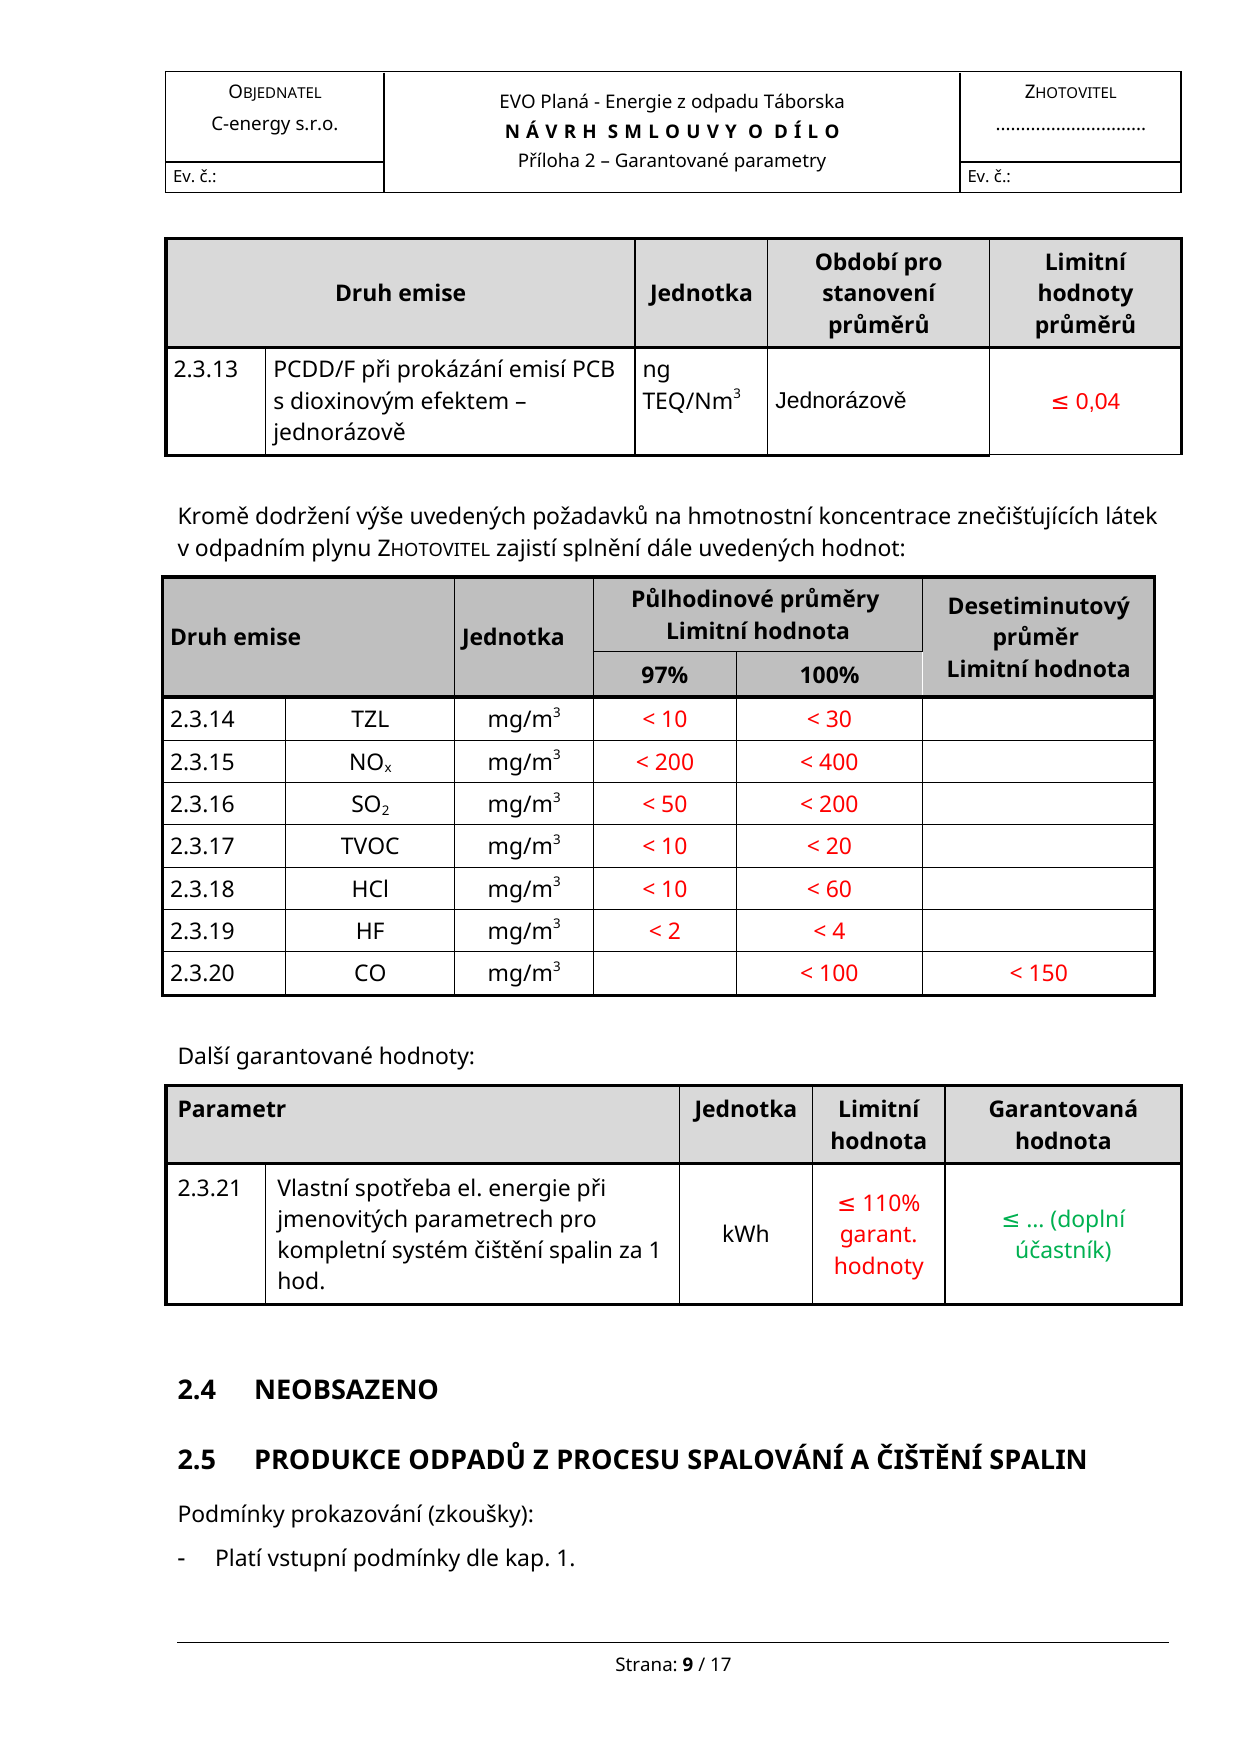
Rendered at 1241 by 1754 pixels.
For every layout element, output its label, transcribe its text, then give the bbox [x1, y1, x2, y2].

table_cell [923, 910, 1153, 951]
table_cell < 10 [594, 699, 736, 740]
subtitle Neobsazeno [177, 1371, 1169, 1407]
table_cell mg/m3 [455, 868, 593, 909]
table_header Období pro stanovení průměrů [768, 240, 989, 346]
table_cell [923, 783, 1153, 824]
table_cell ≤ 0,04 [990, 349, 1180, 453]
table_header Půlhodinové průměry Limitní hodnota [594, 579, 922, 651]
subtitle Produkce odpadů z procesu spalování a čištění spalin [177, 1441, 1169, 1478]
text Další garantované hodnoty: [177, 1040, 1169, 1072]
table_cell mg/m3 [455, 741, 593, 782]
text Kromě dodržení výše uvedených požadavků na hmotnostní koncentrace znečišťujících látek v odpadním plynu Zhotovitel zajistí splnění dále uvedených hodnot: [177, 500, 1169, 563]
table_cell [923, 825, 1153, 867]
table_header Druh emise [168, 240, 634, 346]
table_cell mg/m3 [455, 825, 593, 867]
table_cell SO2 [286, 783, 454, 824]
table_cell < 4 [737, 910, 922, 951]
table_cell [923, 699, 1153, 740]
table_cell [923, 868, 1153, 909]
table_header Jednotka [455, 579, 593, 695]
table_cell kWh [680, 1165, 812, 1303]
table_header Garantovaná hodnota [946, 1087, 1180, 1162]
table_cell HF [286, 910, 454, 951]
text Podmínky prokazování (zkoušky): [177, 1498, 1169, 1530]
table_header Jednotka [636, 240, 767, 346]
table_cell HCl [286, 868, 454, 909]
table_cell < 150 [923, 952, 1153, 993]
table_cell CO [286, 952, 454, 993]
table_cell < 200 [594, 741, 736, 782]
table_header Limitní hodnota [813, 1087, 944, 1162]
table_cell PCDD/F při prokázání emisí PCB s dioxinovým efektem – jednorázově [266, 349, 634, 453]
table_cell TVOC [286, 825, 454, 867]
table_cell < 60 [737, 868, 922, 909]
table_cell Vlastní spotřeba el. energie při jmenovitých parametrech pro kompletní systém čištění spalin za 1 hod. [266, 1165, 679, 1303]
table_cell mg/m3 [455, 783, 593, 824]
table_cell 2.3.13 [168, 349, 265, 453]
table_cell 2.3.16 [164, 783, 285, 824]
text Platí vstupní podmínky dle kap. 1. [177, 1542, 1169, 1573]
table_cell < 50 [594, 783, 736, 824]
table_cell [923, 741, 1153, 782]
table_cell < 30 [737, 699, 922, 740]
table_cell ≤ 110% garant. hodnoty [813, 1165, 944, 1303]
table_header Parametr [168, 1087, 679, 1162]
table_header Jednotka [680, 1087, 812, 1162]
table_cell [594, 952, 736, 993]
table_cell 2.3.14 [164, 699, 285, 740]
table_cell Jednorázově [768, 349, 989, 453]
table_cell 2.3.20 [164, 952, 285, 993]
table_header Desetiminutový průměr Limitní hodnota [923, 579, 1153, 695]
table_cell < 400 [737, 741, 922, 782]
table_cell TZL [286, 699, 454, 740]
table_cell mg/m3 [455, 952, 593, 993]
table_cell < 200 [737, 783, 922, 824]
table_cell mg/m3 [455, 910, 593, 951]
table_cell 97% [594, 652, 736, 695]
table_cell 2.3.21 [168, 1165, 265, 1303]
table_cell NOx [286, 741, 454, 782]
table_cell ≤ … (doplní účastník) [946, 1165, 1180, 1303]
table_cell < 10 [594, 868, 736, 909]
table_cell < 20 [737, 825, 922, 867]
table_cell < 2 [594, 910, 736, 951]
table_cell < 100 [737, 952, 922, 993]
table_cell 2.3.15 [164, 741, 285, 782]
table_cell 100% [737, 652, 922, 695]
table_header Druh emise [164, 579, 454, 695]
table_cell 2.3.18 [164, 868, 285, 909]
table_cell 2.3.17 [164, 825, 285, 867]
table_header Limitní hodnoty průměrů [990, 240, 1180, 346]
table_cell ng TEQ/Nm3 [636, 349, 767, 453]
table_cell < 10 [594, 825, 736, 867]
table_cell 2.3.19 [164, 910, 285, 951]
table_cell mg/m3 [455, 699, 593, 740]
